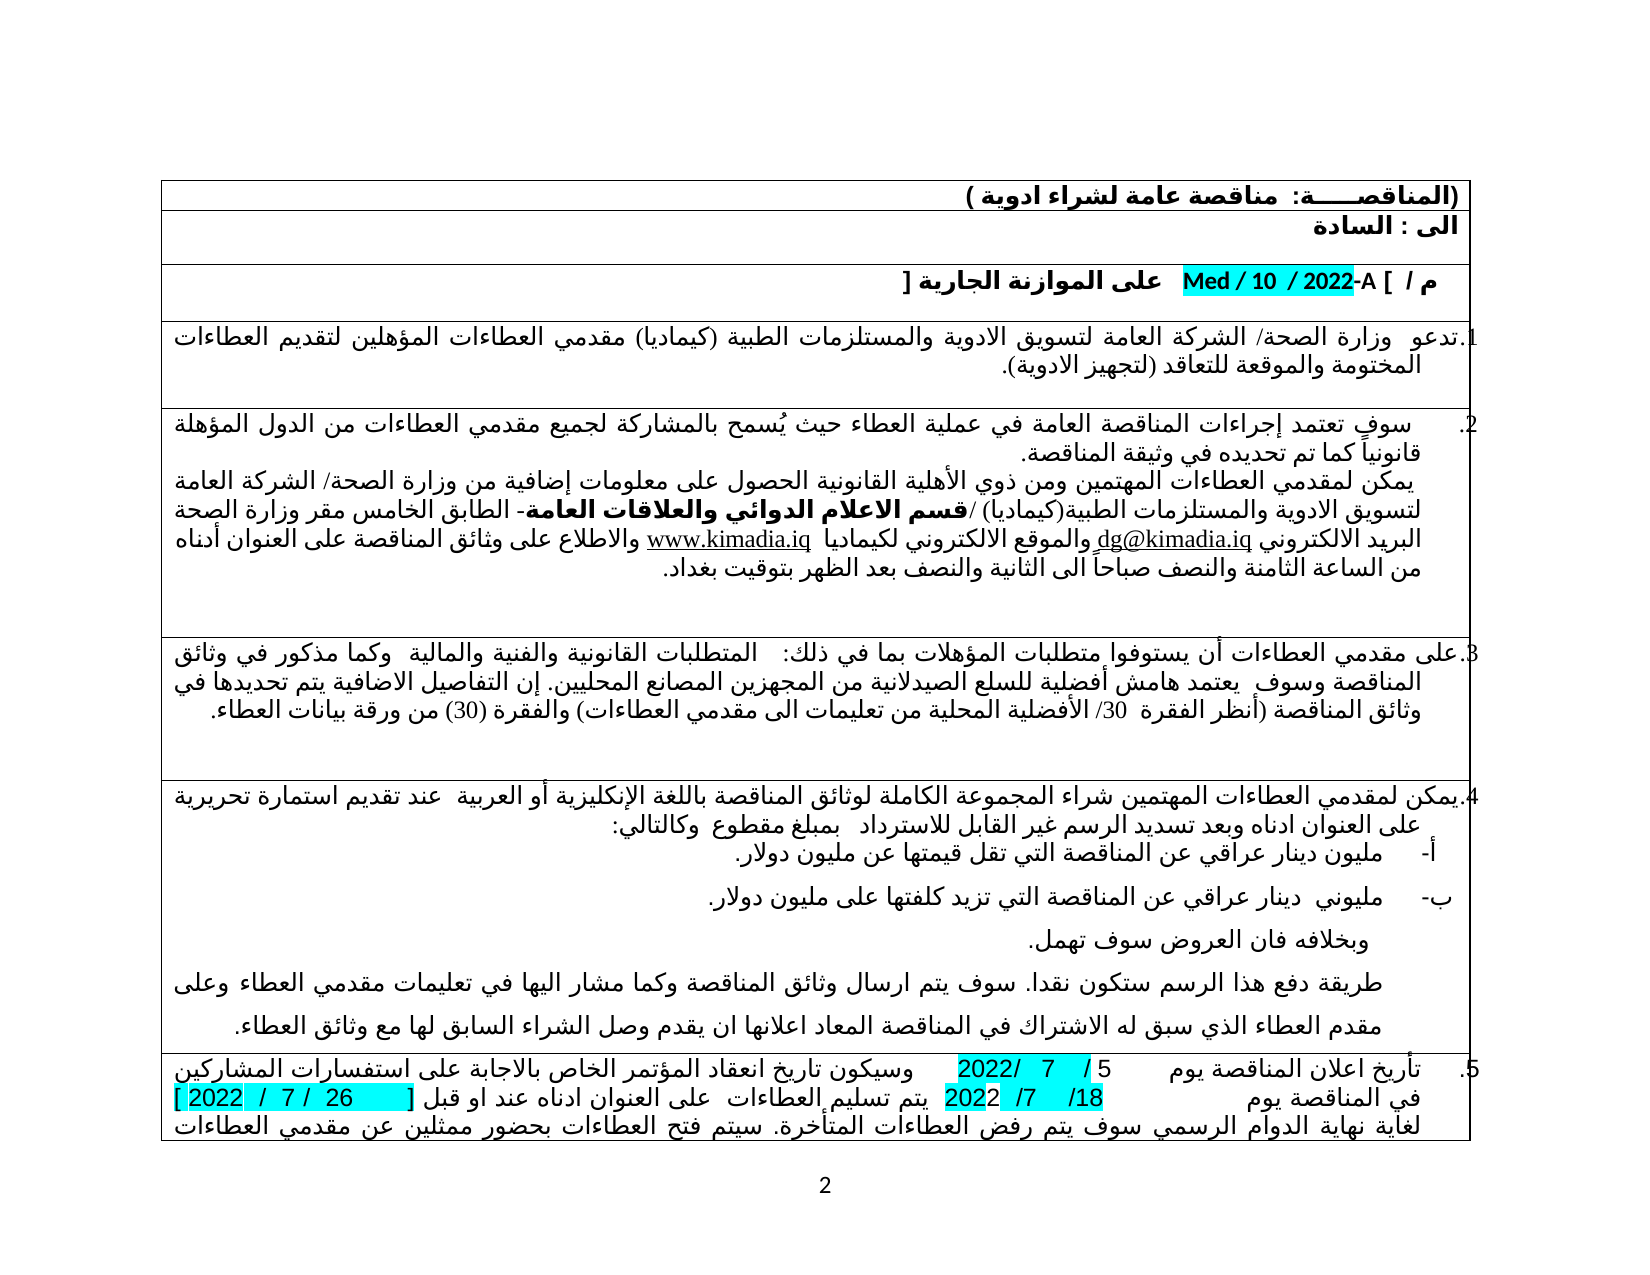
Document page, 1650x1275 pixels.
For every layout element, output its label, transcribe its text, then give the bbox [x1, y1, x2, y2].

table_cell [162, 1054, 1469, 1140]
table_cell سوف تعتمد إجراءات المناقصة العامة في عملية العطاء حيث يُسمح بالمشاركة لجميع مقدمي العطاءات من الدول المؤهلة قانونياً كما تم تحديده في وثيقة المناقصة. يمكن لمقدمي العطاءات المهتمين ومن ذوي الأهلية القانونية الحصول على معلومات إضافية من وزارة الصحة/ الشركة العامة لتسويق الادوية والمستلزمات الطبية(كيماديا) /قسم الاعلام الدوائي والعلاقات العامة- الطابق الخامس مقر وزارة الصحة البريد الالكتروني dg@kimadia.iq والموقع الالكتروني لكيماديا www.kimadia.iq والاطلاع على وثائق المناقصة على العنوان أدناه من الساعة الثامنة والنصف صباحاً الى الثانية والنصف بعد الظهر بتوقيت بغداد. [162, 409, 1469, 637]
table_cell م / ] Med / 10 / 2022-A على الموازنة الجارية [ [162, 265, 1469, 321]
table_cell (المناقصـــــة: مناقصة عامة لشراء ادوية ) [162, 181, 1469, 210]
table_cell يمكن لمقدمي العطاءات المهتمين شراء المجموعة الكاملة لوثائق المناقصة باللغة الإنكليزية أو العربية عند تقديم استمارة تحريرية على العنوان ادناه وبعد تسديد الرسم غير القابل للاسترداد بمبلغ مقطوع وكالتالي: مليون دينار عراقي عن المناقصة التي تقل قيمتها عن مليون دولار. مليوني دينار عراقي عن المناقصة التي تزيد كلفتها على مليون دولار. وبخلافه فان العروض سوف تهمل. طريقة دفع هذا الرسم ستكون نقدا. سوف يتم ارسال وثائق المناقصة وكما مشار اليها في تعليمات مقدمي العطاء وعلى مقدم العطاء الذي سبق له الاشتراك في المناقصة المعاد اعلانها ان يقدم وصل الشراء السابق لها مع وثائق العطاء. [162, 781, 1469, 1053]
table_cell تدعو وزارة الصحة/ الشركة العامة لتسويق الادوية والمستلزمات الطبية (كيماديا) مقدمي العطاءات المؤهلين لتقديم العطاءات المختومة والموقعة للتعاقد (لتجهيز الادوية). [162, 322, 1469, 408]
table_cell الى : السادة [162, 211, 1469, 264]
table_cell على مقدمي العطاءات أن يستوفوا متطلبات المؤهلات بما في ذلك: المتطلبات القانونية والفنية والمالية وكما مذكور في وثائق المناقصة وسوف يعتمد هامش أفضلية للسلع الصيدلانية من المجهزين المصانع المحليين. إن التفاصيل الاضافية يتم تحديدها في وثائق المناقصة (أنظر الفقرة 30/ الأفضلية المحلية من تعليمات الى مقدمي العطاءات) والفقرة (30) من ورقة بيانات العطاء. [162, 638, 1469, 780]
